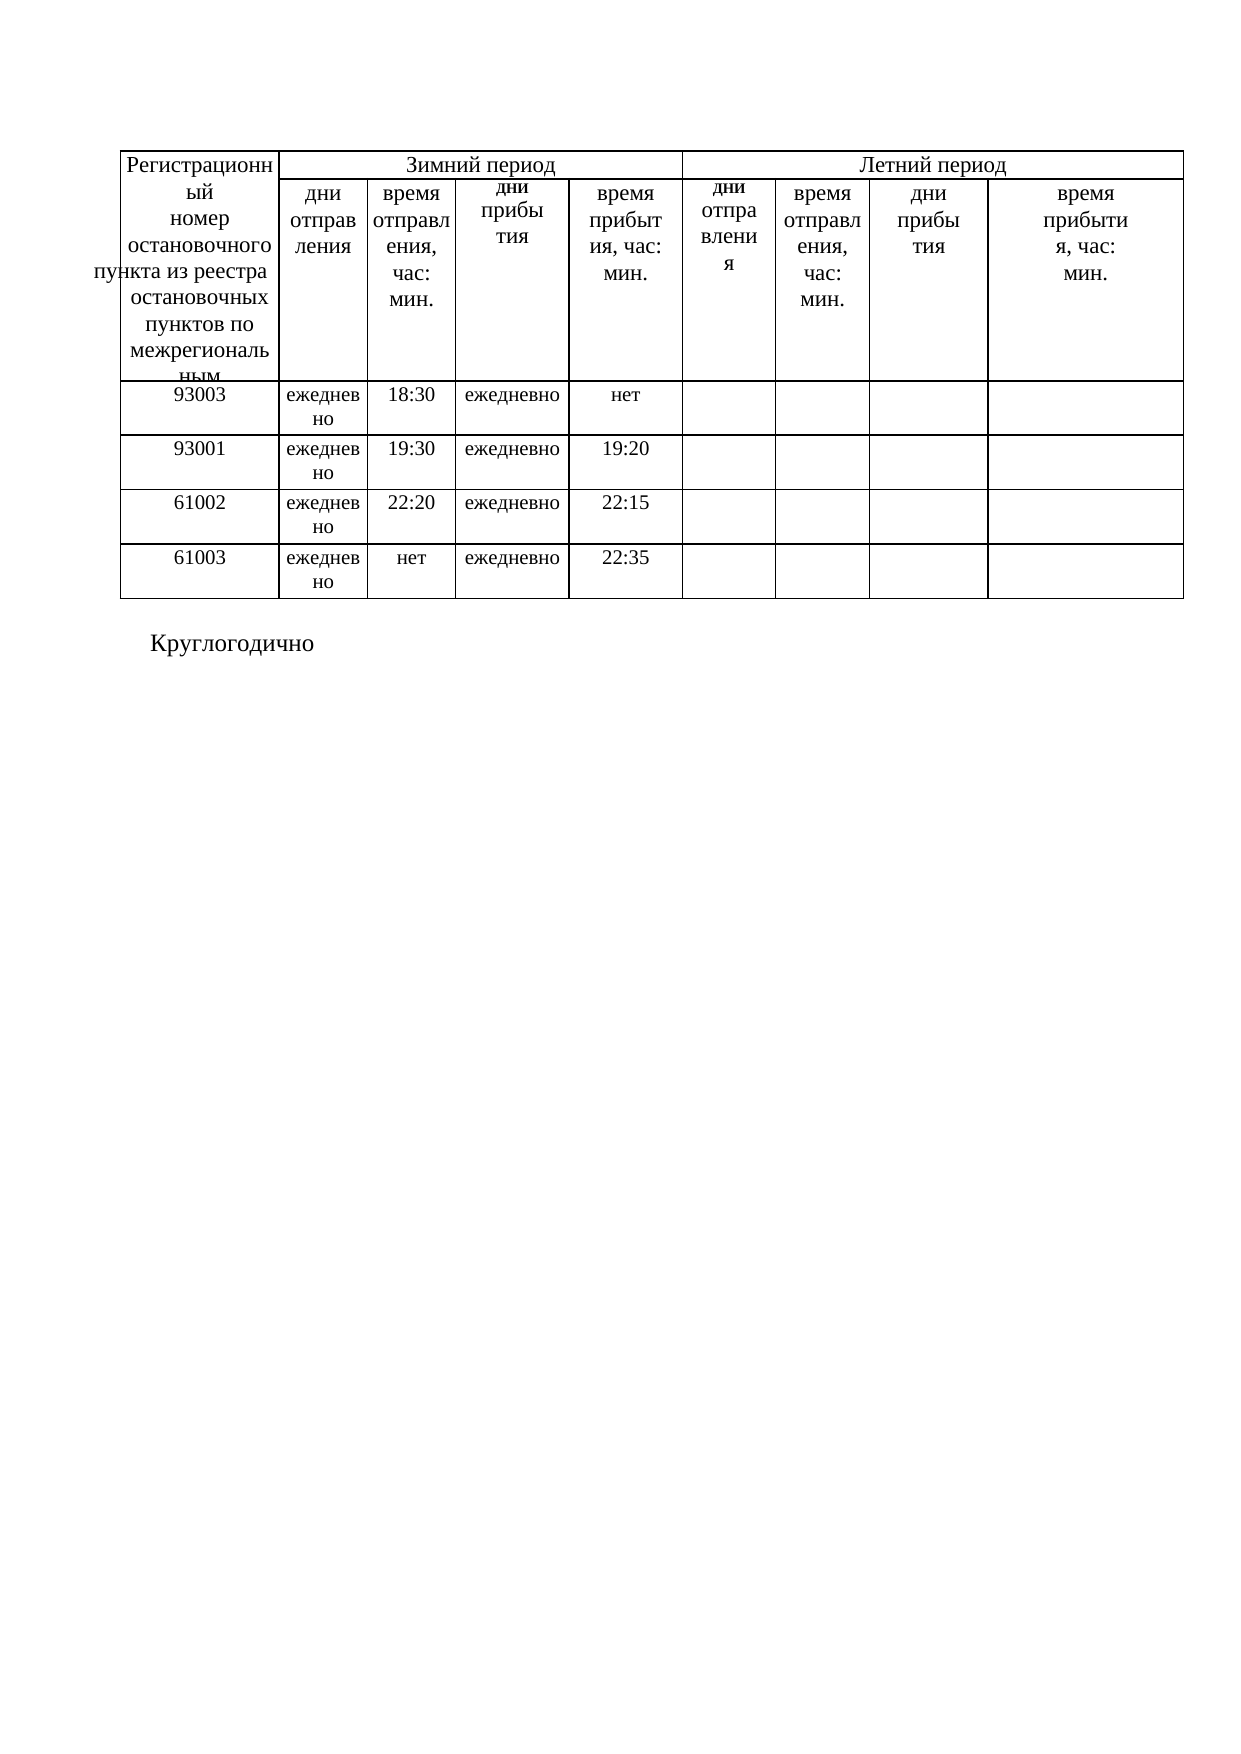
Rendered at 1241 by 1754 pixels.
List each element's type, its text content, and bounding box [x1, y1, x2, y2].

table_cell ежедневно [280, 382, 367, 434]
table_header Летний период [683, 152, 1183, 178]
table_cell [683, 382, 775, 434]
table_cell ДНИ отпра влени я [683, 180, 775, 380]
table_cell [776, 490, 869, 543]
table_cell ежедневно [280, 490, 367, 543]
table_cell 22:35 [570, 545, 682, 597]
table_cell дни отправ ления [280, 180, 367, 380]
table_cell [989, 436, 1183, 489]
table_cell 19:30 [368, 436, 455, 489]
table_cell [870, 545, 987, 597]
table_cell [776, 545, 869, 597]
table_cell [683, 436, 775, 489]
table_cell нет [570, 382, 682, 434]
table_cell 61002 [121, 490, 278, 543]
table_cell [870, 382, 987, 434]
text Круглогодично [150, 628, 1090, 657]
table_cell [989, 382, 1183, 434]
table_cell 22:20 [368, 490, 455, 543]
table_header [121, 152, 278, 380]
table_cell 93001 [121, 436, 278, 489]
table_cell 18:30 [368, 382, 455, 434]
table_cell [683, 545, 775, 597]
table_cell 19:20 [570, 436, 682, 489]
table_cell ежедневно [456, 382, 568, 434]
table_cell [776, 436, 869, 489]
table_cell [870, 436, 987, 489]
table_cell 93003 [121, 382, 278, 434]
table_cell ежедневно [280, 436, 367, 489]
table_cell ДНИ прибы тия [456, 180, 568, 380]
table_cell время прибыти я, час: мин. [989, 180, 1183, 380]
table_cell ежедневно [456, 490, 568, 543]
table_cell [870, 490, 987, 543]
table_cell время отправл ения, час: мин. [368, 180, 455, 380]
table_header Зимний период [280, 152, 682, 178]
table_cell [683, 490, 775, 543]
table_cell ежедневно [280, 545, 367, 597]
table_cell 22:15 [570, 490, 682, 543]
table_cell [989, 490, 1183, 543]
table_cell [989, 545, 1183, 597]
table_cell время отправл ения, час: мин. [776, 180, 869, 380]
table_cell дни прибы тия [870, 180, 987, 380]
table_cell время прибыт ия, час: мин. [570, 180, 682, 380]
table_cell [776, 382, 869, 434]
table_cell 61003 [121, 545, 278, 597]
table_cell ежедневно [456, 436, 568, 489]
table_cell ежедневно [456, 545, 568, 597]
table_cell нет [368, 545, 455, 597]
